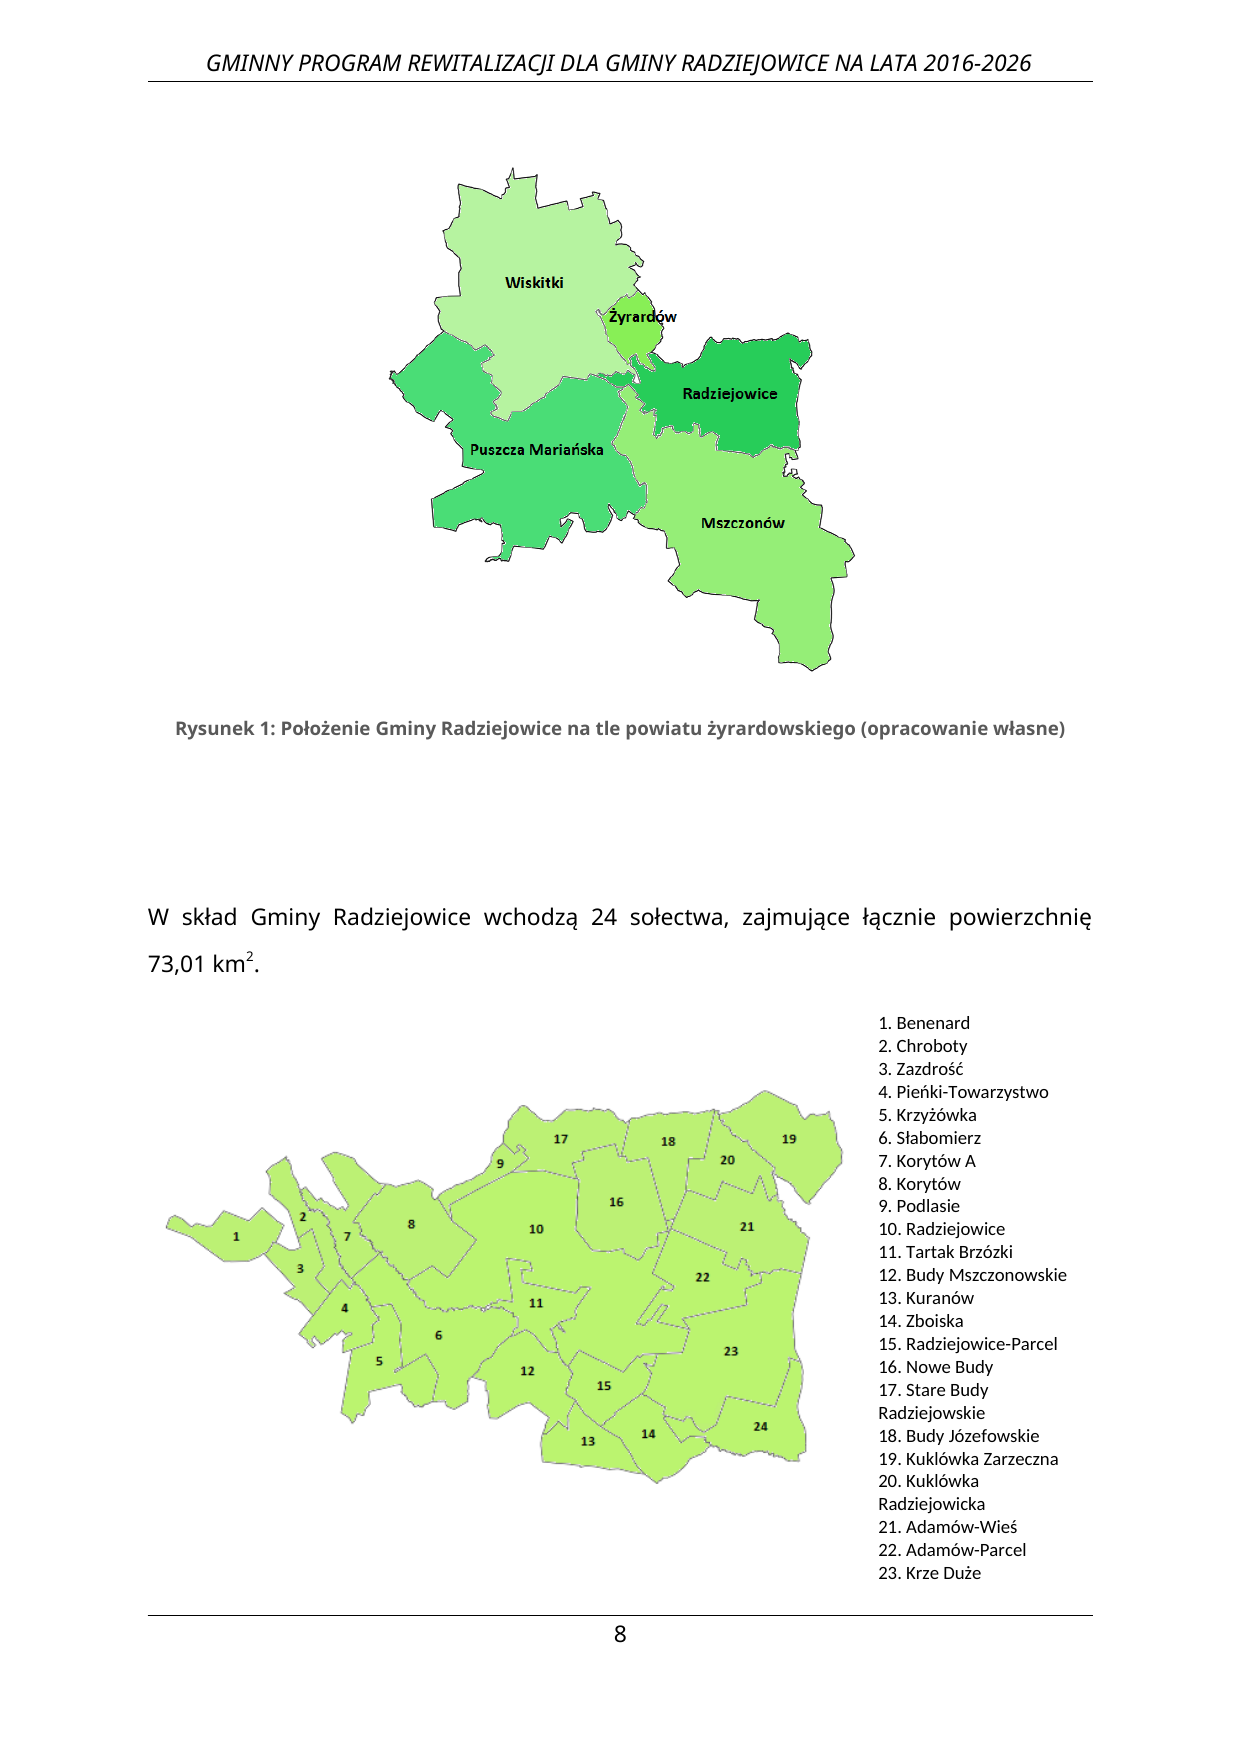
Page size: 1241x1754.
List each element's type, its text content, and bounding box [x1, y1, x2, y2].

table_header [148, 1011, 867, 1584]
picture [351, 147, 889, 683]
text W skład Gminy Radziejowice wchodzą 24 sołectwa, zajmujące łącznie powierzchnię 73,01 km2. [148, 901, 1093, 979]
picture [320, 1083, 857, 1487]
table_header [867, 1011, 1093, 1584]
